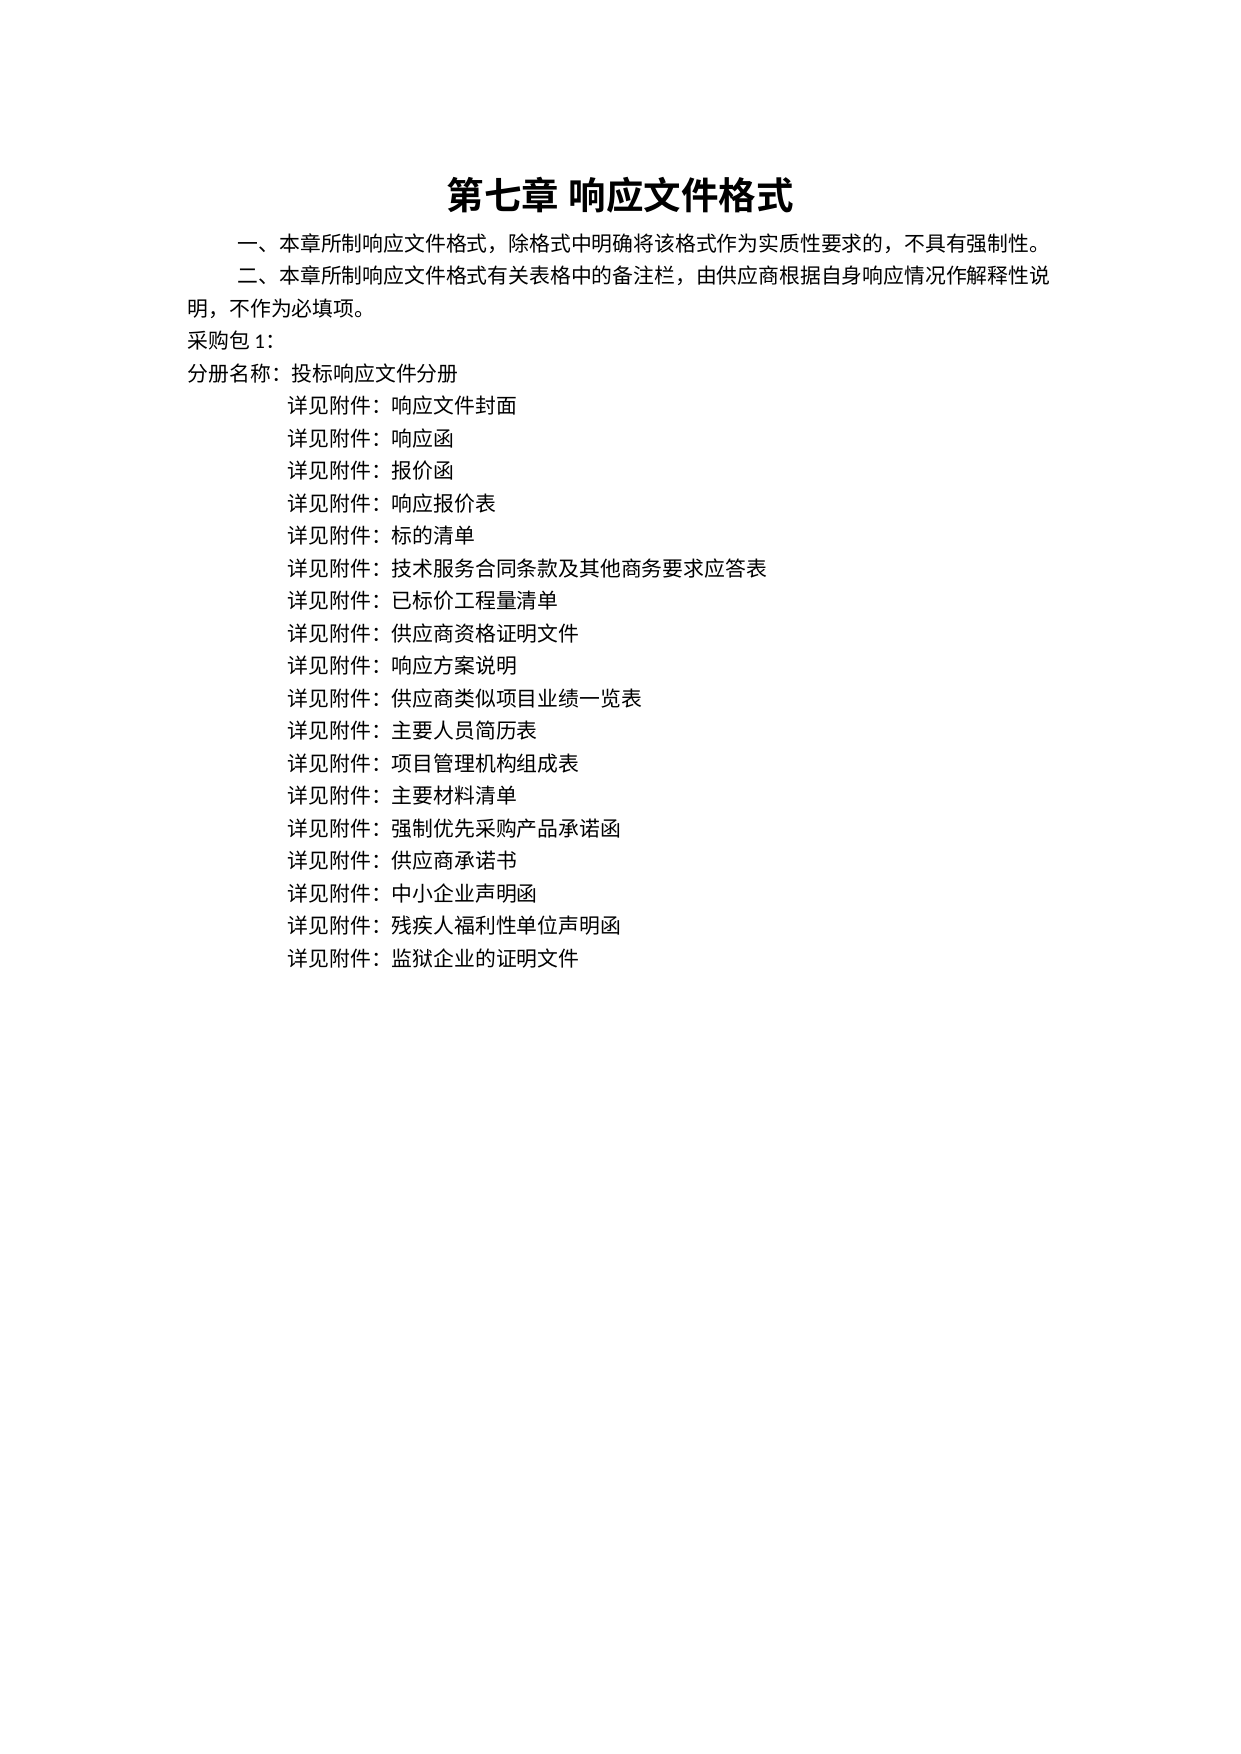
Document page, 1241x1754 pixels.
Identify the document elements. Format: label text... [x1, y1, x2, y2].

text 详见附件：中小企业声明函 [187, 877, 1053, 909]
text 详见附件：响应函 [187, 422, 1053, 454]
text 详见附件：监狱企业的证明文件 [187, 942, 1053, 974]
text 详见附件：技术服务合同条款及其他商务要求应答表 [187, 552, 1053, 584]
text 详见附件：响应文件封面 [187, 389, 1053, 422]
text 详见附件：供应商承诺书 [187, 844, 1053, 877]
text 详见附件：主要人员简历表 [187, 714, 1053, 747]
text 分册名称：投标响应文件分册 [187, 357, 1053, 389]
text 详见附件：已标价工程量清单 [187, 584, 1053, 617]
text 详见附件：响应报价表 [187, 487, 1053, 519]
text 一、本章所制响应文件格式，除格式中明确将该格式作为实质性要求的，不具有强制性。 [187, 227, 1053, 259]
text 详见附件：标的清单 [187, 519, 1053, 552]
text 采购包1： [187, 324, 1053, 357]
text 二、本章所制响应文件格式有关表格中的备注栏，由供应商根据自身响应情况作解释性说明，不作为必填项。 [187, 259, 1053, 324]
text 详见附件：响应方案说明 [187, 649, 1053, 682]
text 详见附件：供应商类似项目业绩一览表 [187, 682, 1053, 714]
text 详见附件：供应商资格证明文件 [187, 617, 1053, 649]
text 详见附件：残疾人福利性单位声明函 [187, 909, 1053, 942]
text 详见附件：项目管理机构组成表 [187, 747, 1053, 779]
text 详见附件：主要材料清单 [187, 779, 1053, 812]
text 详见附件：强制优先采购产品承诺函 [187, 812, 1053, 844]
text 详见附件：报价函 [187, 454, 1053, 487]
text 第七章 响应文件格式 [187, 162, 1053, 227]
